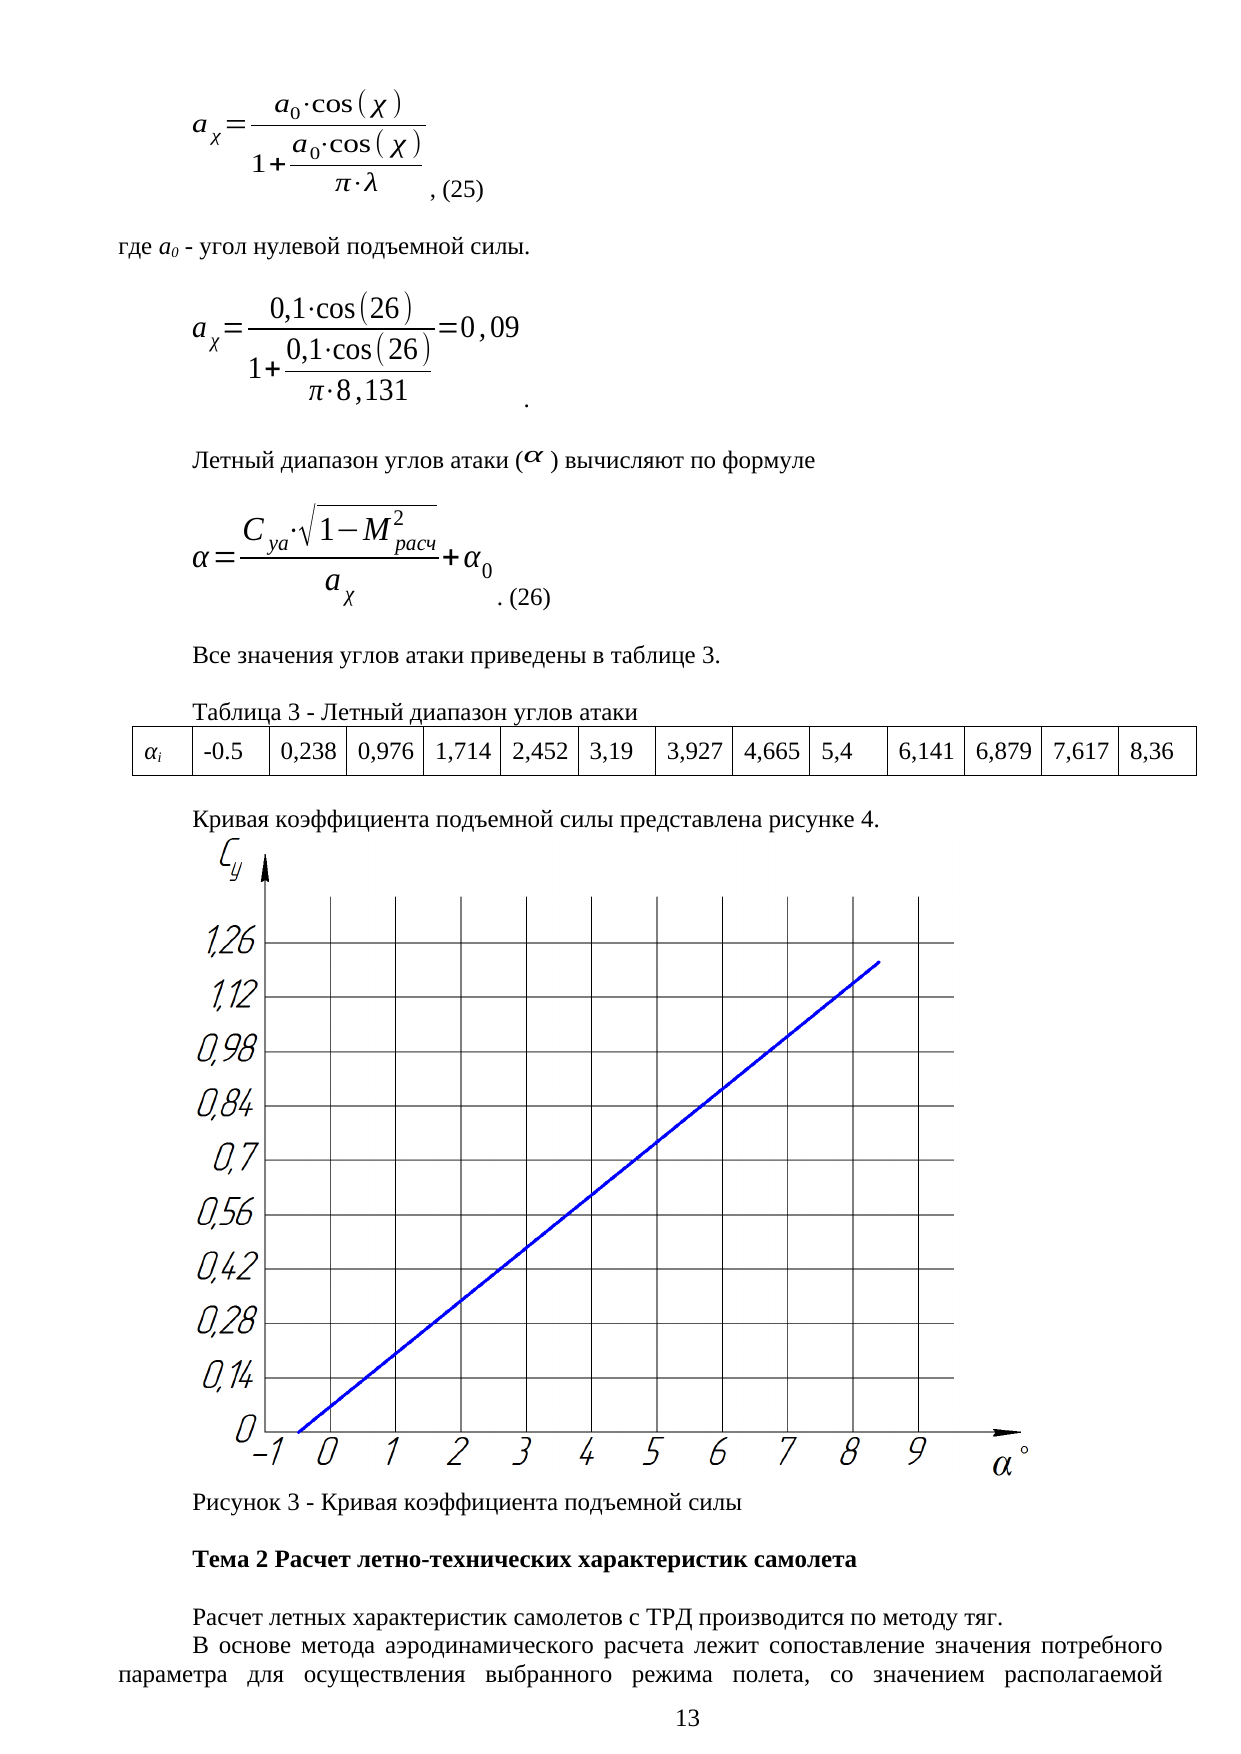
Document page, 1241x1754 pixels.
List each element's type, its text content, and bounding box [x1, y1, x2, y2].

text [118, 1631, 1163, 1688]
table_header 7,617 [1042, 727, 1118, 774]
table_header αi [133, 727, 192, 774]
table_header 5,4 [810, 727, 887, 774]
text Таблица 3 - Летный диапазон углов атаки [118, 697, 1163, 726]
text Тема 2 Расчет летно-технических характеристик самолета [118, 1544, 1181, 1573]
text . (26) [118, 502, 1163, 611]
table_header 8,36 [1119, 727, 1196, 774]
text Все значения углов атаки приведены в таблице 3. [118, 640, 1163, 668]
text , (25) [118, 88, 1163, 203]
table_header 6,879 [965, 727, 1041, 774]
text Кривая коэффициента подъемной силы представлена рисунке 4. [118, 804, 1163, 833]
picture [192, 833, 1048, 1487]
table_header 2,452 [501, 727, 578, 774]
table_header -0.5 [193, 727, 269, 774]
text где a0 - угол нулевой подъемной силы. [118, 231, 1163, 260]
table_header 0,976 [347, 727, 423, 774]
text . [118, 289, 1163, 413]
table_header 1,714 [424, 727, 500, 774]
table_header 3,19 [579, 727, 655, 774]
table_header 3,927 [656, 727, 732, 774]
table_header 6,141 [888, 727, 964, 774]
text Рисунок 3 - Кривая коэффициента подъемной силы [118, 1487, 1163, 1516]
text Расчет летных характеристик самолетов с ТРД производится по методу тяг. [118, 1602, 1163, 1631]
table_header 0,238 [270, 727, 346, 774]
text Летный диапазон углов атаки () вычисляют по формуле [118, 442, 1163, 474]
table_header 4,665 [733, 727, 809, 774]
